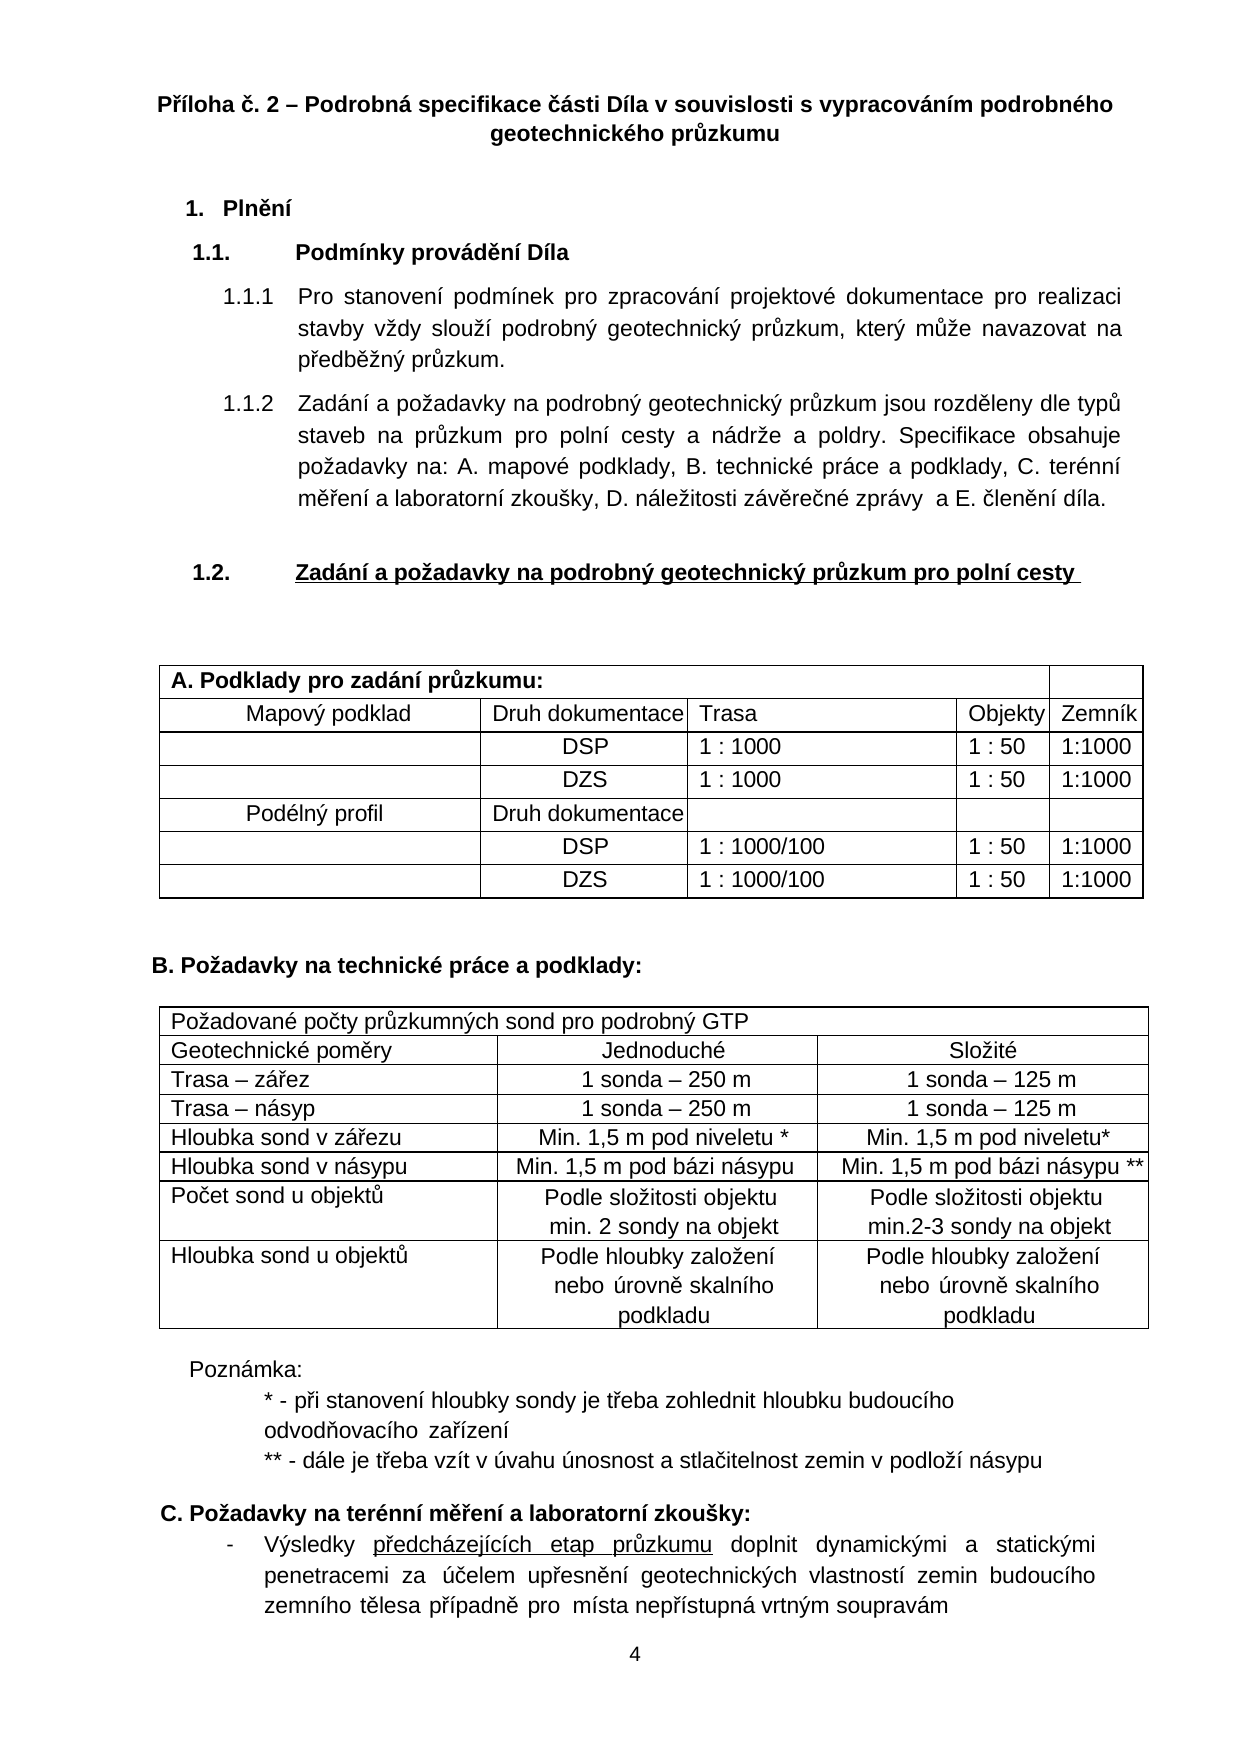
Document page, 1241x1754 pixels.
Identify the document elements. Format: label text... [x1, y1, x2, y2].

list Podmínky provádění Díla [192, 239, 1122, 265]
text C. Požadavky na terénní měření a laboratorní zkoušky: [148, 1500, 1122, 1526]
list Výsledky předcházejících etap průzkumu doplnit dynamickými a statickými penetracemi za účelem upřesnění geotechnických vlastností zemin budoucího zemního tělesa případně pro místa nepřístupná vrtným soupravám [226, 1531, 1096, 1618]
table_cell Podle složitosti objektu min.2-3 sondy na objekt [818, 1182, 1148, 1240]
table_cell Trasa – násyp [160, 1095, 497, 1122]
table_cell 1 : 1000/100 [688, 865, 956, 897]
table_cell [957, 799, 1049, 831]
table_cell 1:1000 [1050, 865, 1142, 897]
table_cell 1 : 50 [957, 733, 1049, 764]
table_cell [1050, 799, 1142, 831]
text ** - dále je třeba vzít v úvahu únosnost a stlačitelnost zemin v podloží násypu [264, 1447, 1122, 1473]
list Zadání a požadavky na podrobný geotechnický průzkum jsou rozděleny dle typů staveb na průzkum pro polní cesty a nádrže a poldry. Specifikace obsahuje požadavky na: A. mapové podklady, B. technické práce a podklady, C. terénní měření a laboratorní zkoušky, D. náležitosti závěrečné zprávy a E. členění díla. [223, 390, 1122, 511]
table_cell DSP [481, 733, 687, 764]
table_cell 1 : 1000 [688, 766, 956, 798]
table_cell Mapový podklad [160, 699, 480, 731]
list Plnění [185, 195, 1122, 221]
table_cell 1 sonda – 250 m [498, 1065, 817, 1093]
table_cell Druh dokumentace [481, 699, 687, 731]
table_cell 1 : 50 [957, 832, 1049, 864]
table_cell Min. 1,5 m pod bázi násypu ** [818, 1153, 1148, 1180]
table_header A. Podklady pro zadání průzkumu: [160, 666, 1049, 698]
table_cell 1 sonda – 125 m [818, 1065, 1148, 1093]
table_cell [160, 865, 480, 897]
table_cell Trasa [688, 699, 956, 731]
list Pro stanovení podmínek pro zpracování projektové dokumentace pro realizaci stavby vždy slouží podrobný geotechnický průzkum, který může navazovat na předběžný průzkum. [223, 283, 1122, 372]
table_cell 1 : 50 [957, 766, 1049, 798]
table_cell Min. 1,5 m pod niveletu* [818, 1124, 1148, 1151]
table_cell Druh dokumentace [481, 799, 687, 831]
table_cell 1 sonda – 250 m [498, 1095, 817, 1122]
table_cell 1 sonda – 125 m [818, 1095, 1148, 1122]
table_cell Objekty [957, 699, 1049, 731]
table_cell Min. 1,5 m pod bázi násypu ** [498, 1153, 817, 1180]
table_cell Jednoduché [498, 1036, 817, 1064]
table_cell DZS [481, 865, 687, 897]
table_cell DZS [481, 766, 687, 798]
table_cell Podélný profil [160, 799, 480, 831]
table_cell [160, 832, 480, 864]
text * - při stanovení hloubky sondy je třeba zohlednit hloubku budoucího odvodňovacího zařízení [264, 1387, 1063, 1443]
table_cell Podle hloubky založení nebo úrovně skalního podkladu [498, 1241, 817, 1328]
table_cell 1 : 1000 [688, 733, 956, 764]
table_cell Zemníky [1050, 699, 1142, 731]
table_header [1050, 666, 1142, 698]
subtitle Příloha č. 2 – Podrobná specifikace části Díla v souvislosti s vypracováním podrobného geotechnického průzkumu [148, 89, 1122, 147]
table_cell Podle složitosti objektu min. 2 sondy na objekt [498, 1182, 817, 1240]
table_cell 1 : 1000/100 [688, 832, 956, 864]
table_cell 1:1000 [1050, 832, 1142, 864]
table_cell DSP [481, 832, 687, 864]
table_cell [688, 799, 956, 831]
table_cell [160, 766, 480, 798]
table_cell Hloubka sond v násypu [160, 1153, 497, 1180]
text B. Požadavky na technické práce a podklady: [151, 952, 1122, 979]
table_cell [160, 733, 480, 764]
table_cell 1:1000 [1050, 766, 1142, 798]
table_cell 1 : 50 [957, 865, 1049, 897]
table_cell Hloubka sond v zářezu [160, 1124, 497, 1151]
list Zadání a požadavky na podrobný geotechnický průzkum pro polní cesty [192, 559, 1122, 586]
table_cell Podle hloubky založení nebo úrovně skalního podkladu [818, 1241, 1148, 1328]
table_cell Počet sond u objektů [160, 1182, 497, 1240]
table_cell Min. 1,5 m pod niveletu * [498, 1124, 817, 1151]
table_header Požadované počty průzkumných sond pro podrobný GTP [160, 1008, 1148, 1035]
table_cell Složité [818, 1036, 1148, 1064]
table_cell Hloubka sond u objektů [160, 1241, 497, 1328]
table_cell Geotechnické poměry [160, 1036, 497, 1064]
table_cell 1:1000 [1050, 733, 1142, 764]
text Poznámka: [189, 1356, 1122, 1383]
table_cell Trasa – zářez [160, 1065, 497, 1093]
